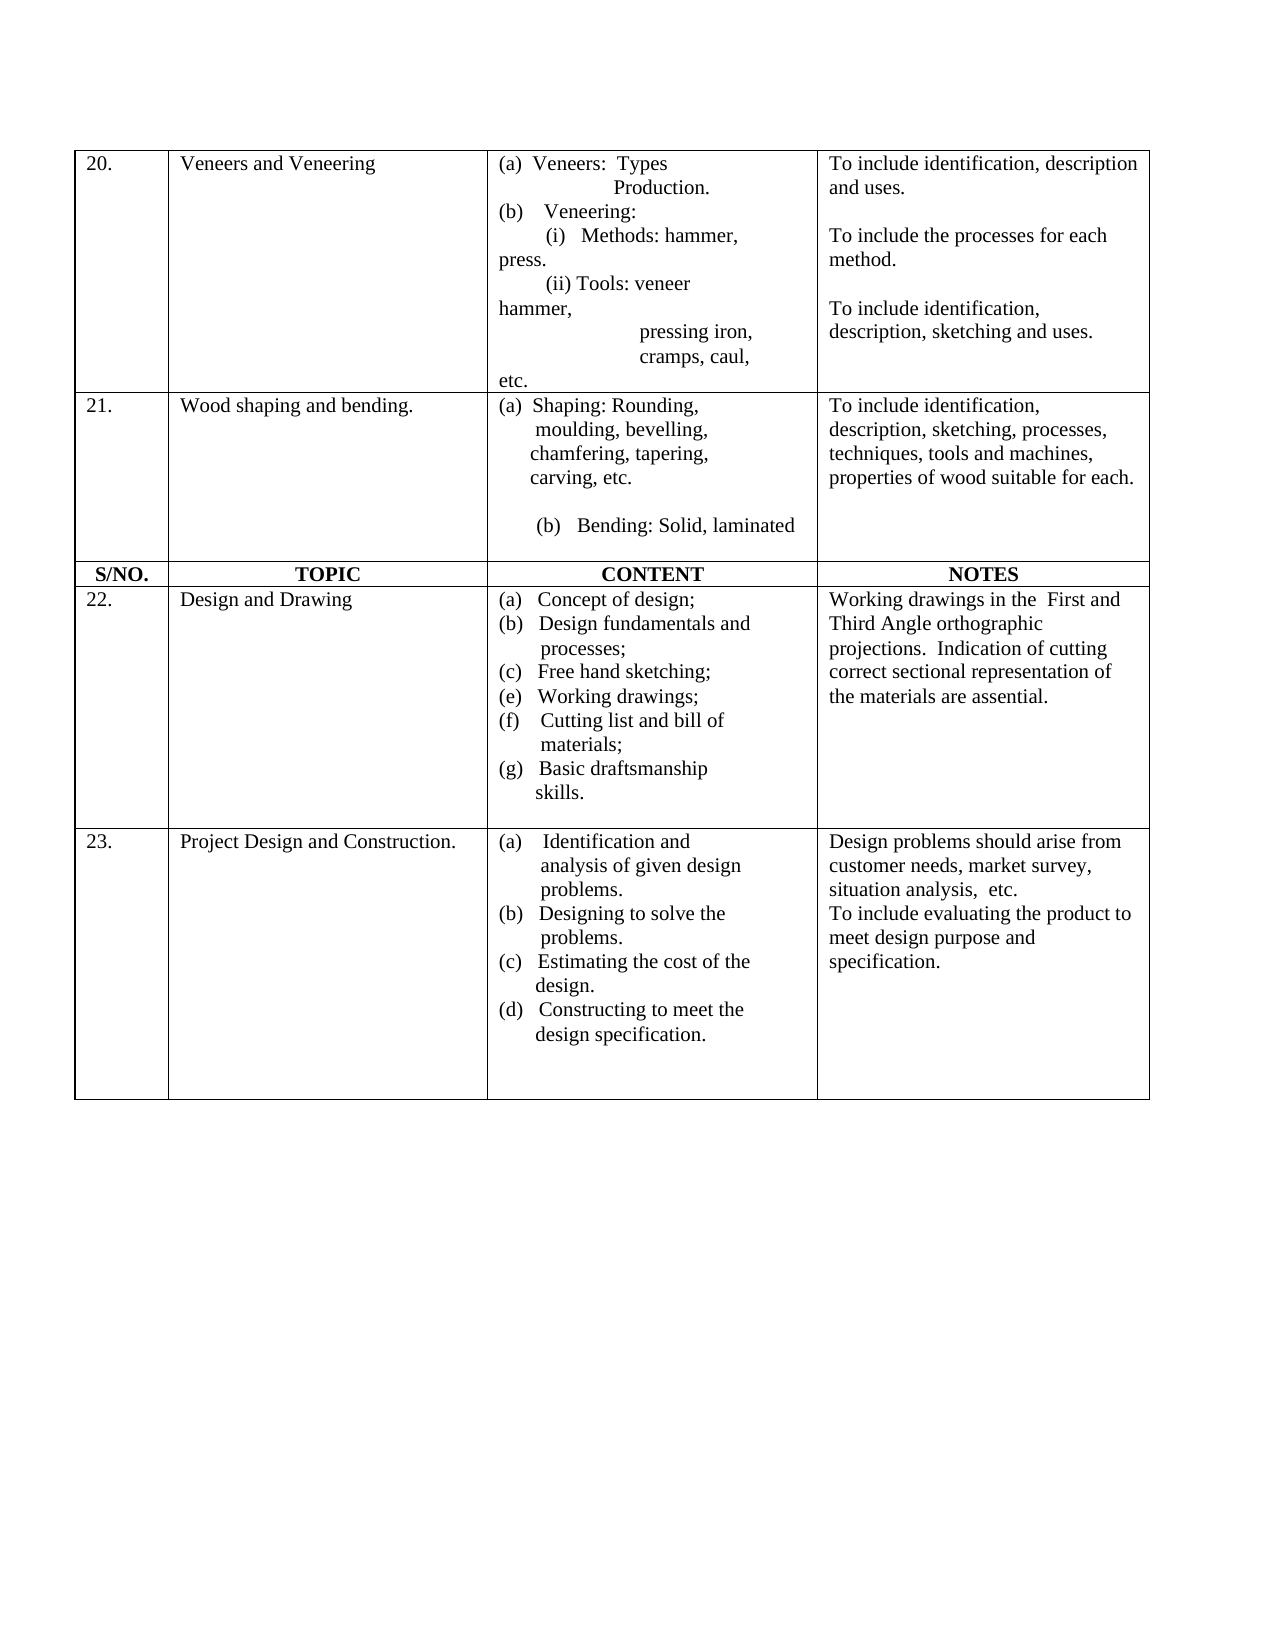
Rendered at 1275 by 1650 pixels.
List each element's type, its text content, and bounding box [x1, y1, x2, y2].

table_cell Project Design and Construction. [169, 829, 487, 1099]
table_cell (a) Veneers: Types Production. (b) Veneering: (i) Methods: hammer, press. (ii) Tools: veneer hammer, pressing iron, cramps, caul, etc. [488, 151, 817, 392]
table_cell To include identification, description, sketching, processes, techniques, tools and machines, properties of wood suitable for each. [818, 393, 1149, 561]
table_cell TOPIC [169, 562, 487, 586]
table_cell NOTES [818, 562, 1149, 586]
table_cell Design problems should arise from customer needs, market survey, situation analysis, etc. To include evaluating the product to meet design purpose and specification. [818, 829, 1149, 1099]
table_cell CONTENT [488, 562, 817, 586]
table_cell 22. [76, 587, 168, 828]
table_cell Wood shaping and bending. [169, 393, 487, 561]
table_cell 21. [76, 393, 168, 561]
table_cell Veneers and Veneering [169, 151, 487, 392]
table_cell 20. [76, 151, 168, 392]
table_cell 23. [76, 829, 168, 1099]
table_cell S/NO. [76, 562, 168, 586]
table_cell Design and Drawing [169, 587, 487, 828]
table_cell Working drawings in the First and Third Angle orthographic projections. Indication of cutting correct sectional representation of the materials are assential. [818, 587, 1149, 828]
table_cell (a) Concept of design; (b) Design fundamentals and processes; (c) Free hand sketching; (e) Working drawings; (f) Cutting list and bill of materials; (g) Basic draftsmanship skills. [488, 587, 817, 828]
table_cell (a) Identification and analysis of given design problems. (b) Designing to solve the problems. (c) Estimating the cost of the design. (d) Constructing to meet the design specification. [488, 829, 817, 1099]
table_cell To include identification, description and uses. To include the processes for each method. To include identification, description, sketching and uses. [818, 151, 1149, 392]
table_cell (a) Shaping: Rounding, moulding, bevelling, chamfering, tapering, carving, etc. Bending: Solid, laminated [488, 393, 817, 561]
